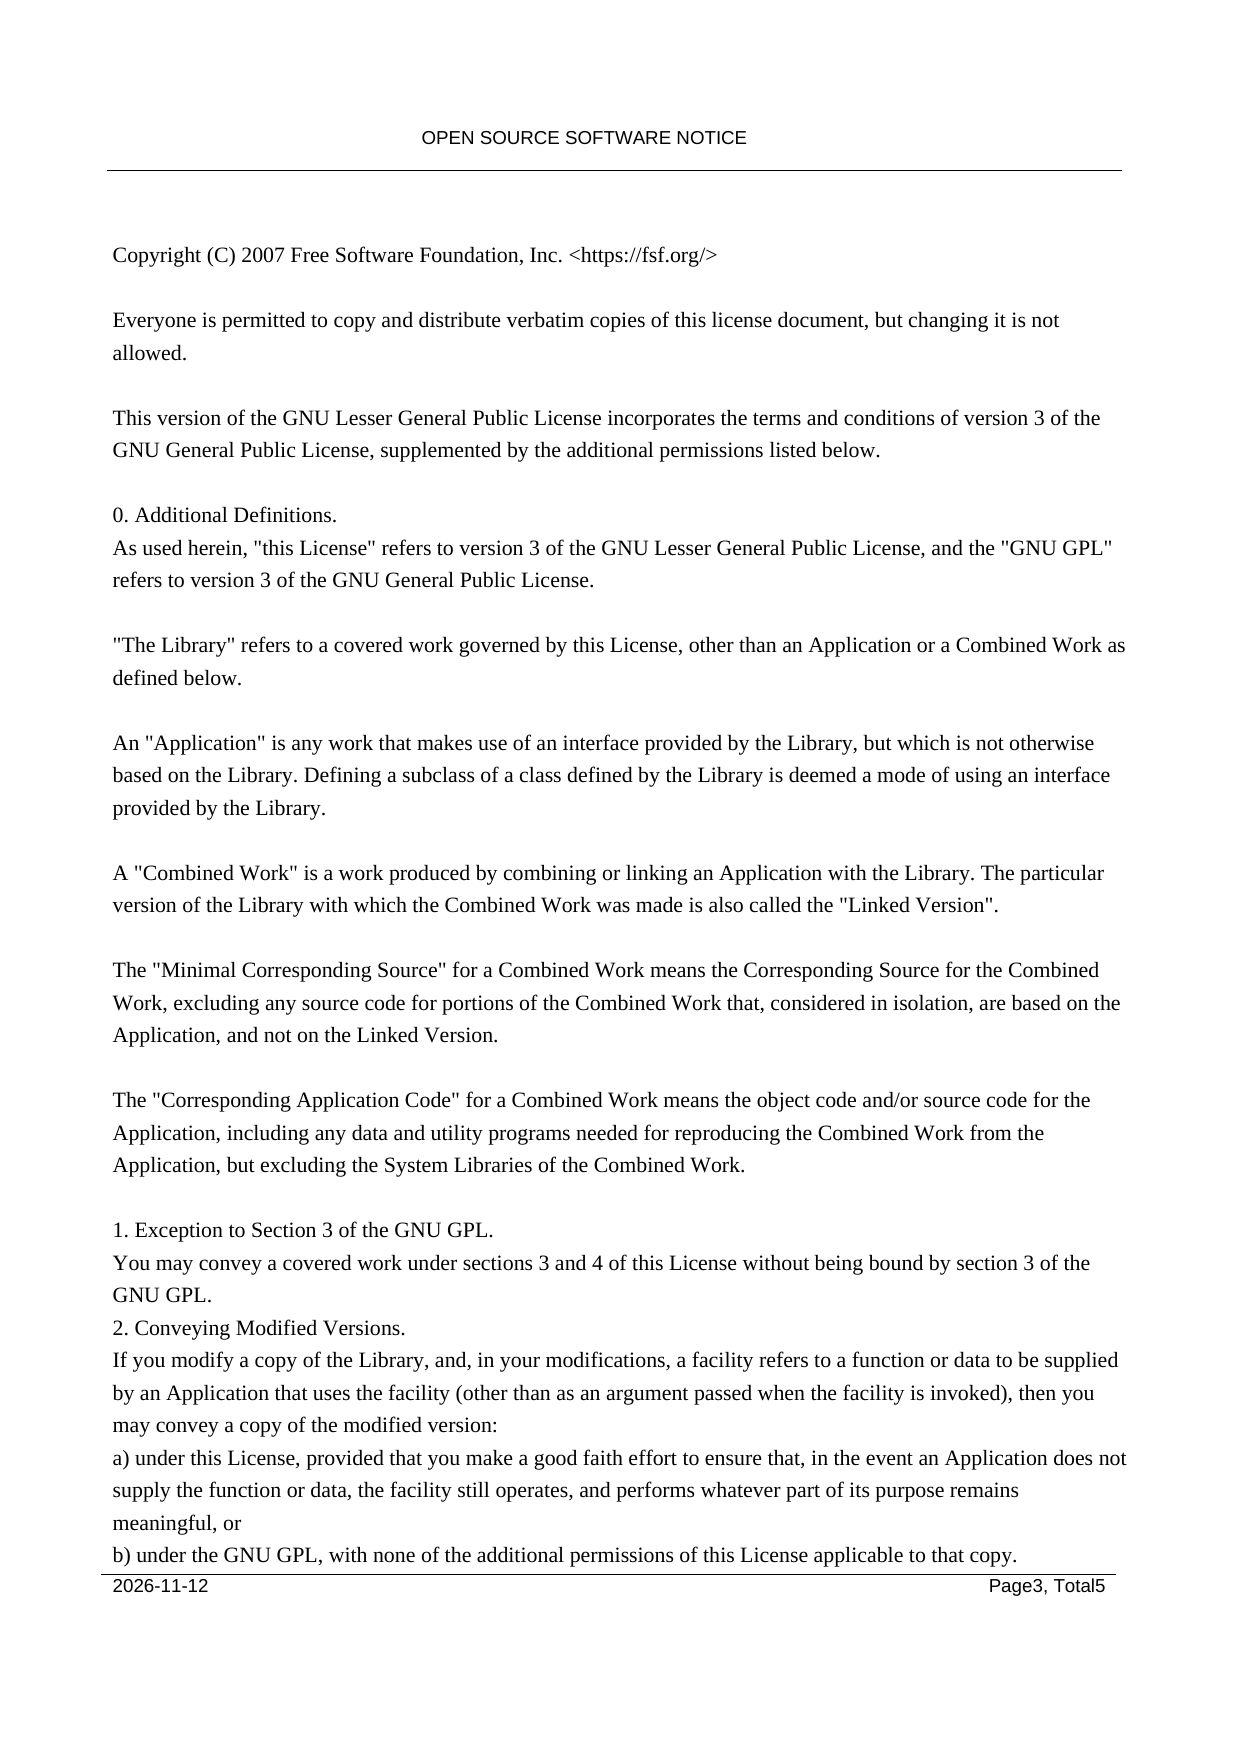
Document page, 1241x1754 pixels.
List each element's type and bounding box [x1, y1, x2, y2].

text [112, 206, 1128, 1571]
